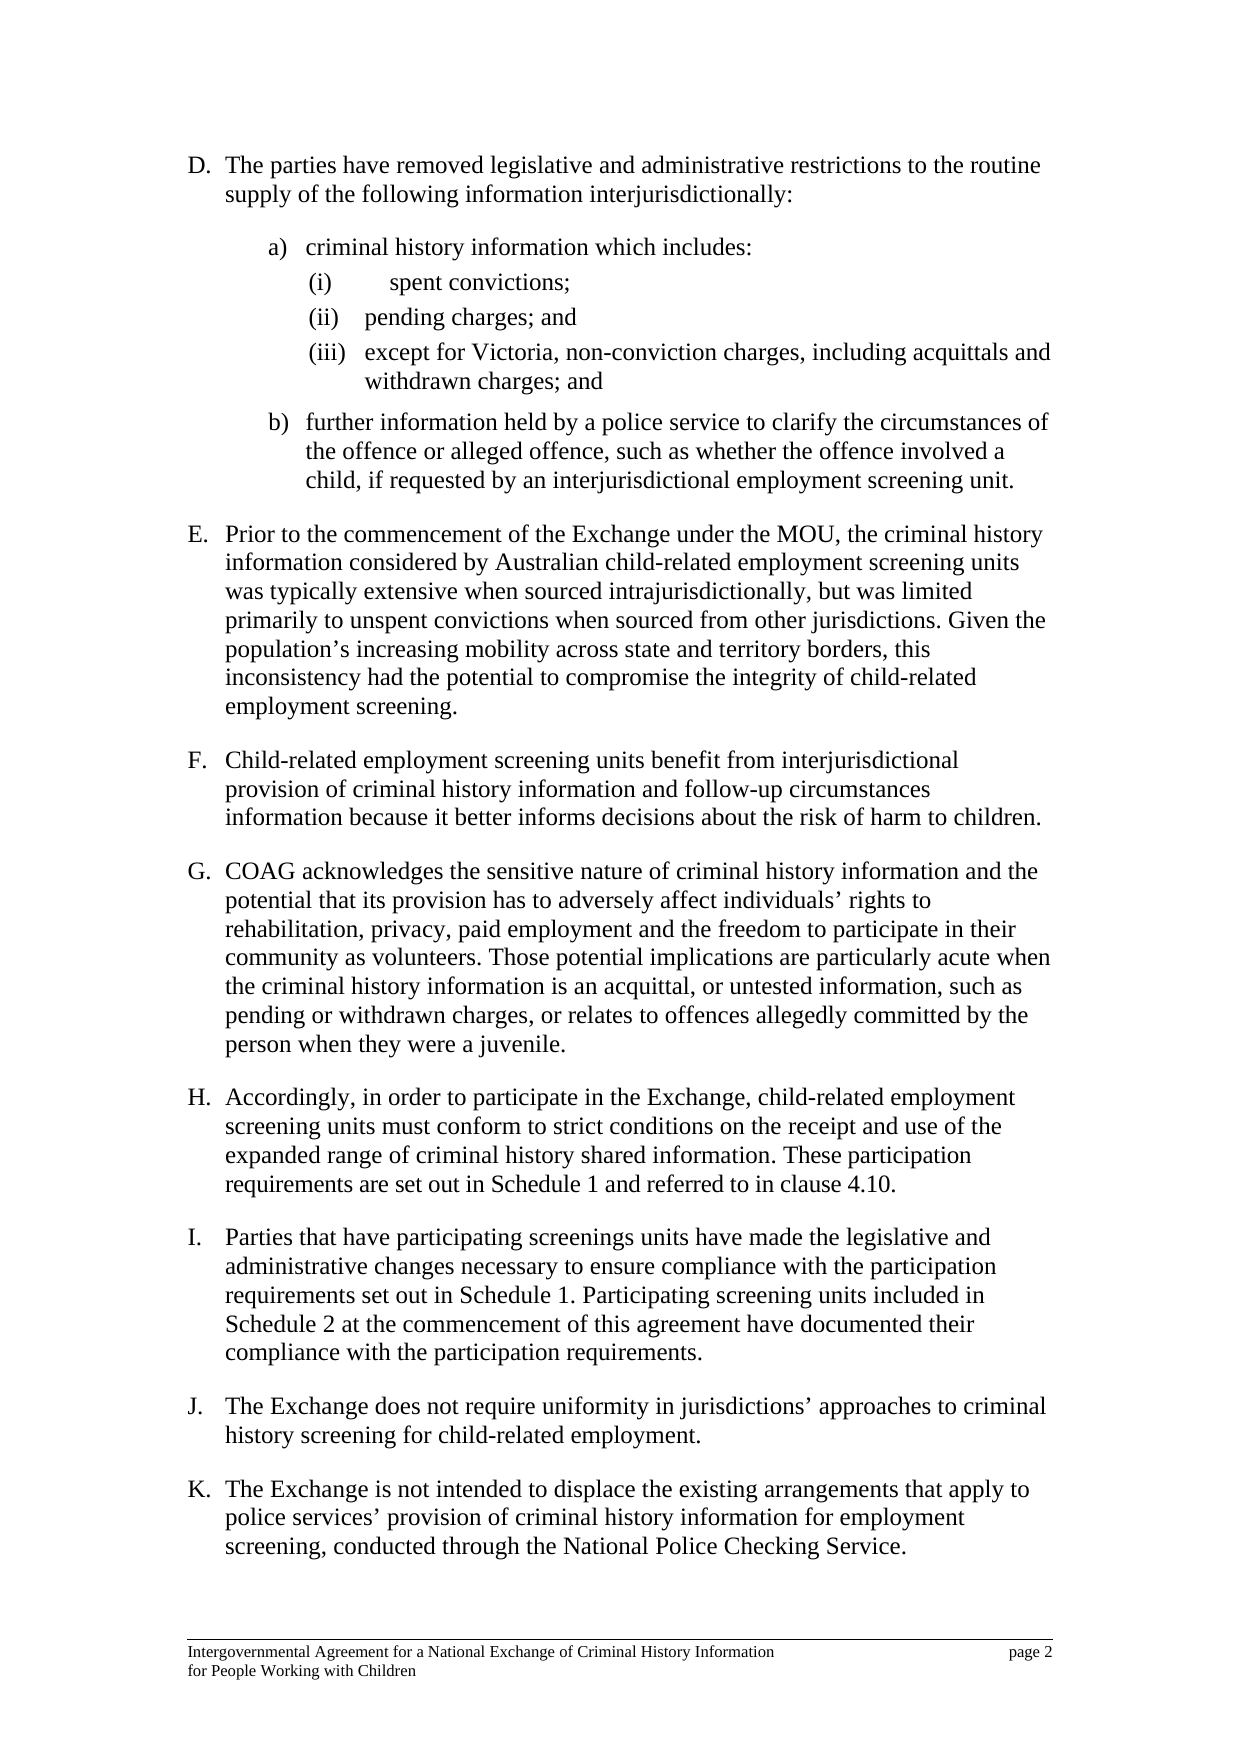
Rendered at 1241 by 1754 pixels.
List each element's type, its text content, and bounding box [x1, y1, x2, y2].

list Prior to the commencement of the Exchange under the MOU, the criminal history information considered by Australian child-related employment screening units was typically extensive when sourced intrajurisdictionally, but was limited primarily to unspent convictions when sourced from other jurisdictions. Given the population’s increasing mobility across state and territory borders, this inconsistency had the potential to compromise the integrity of child-related employment screening. [187, 519, 1053, 720]
list Child-related employment screening units benefit from interjurisdictional provision of criminal history information and follow-up circumstances information because it better informs decisions about the risk of harm to children. [187, 745, 1053, 831]
list except for Victoria, non-conviction charges, including acquittals and withdrawn charges; and [308, 337, 1053, 395]
list Parties that have participating screenings units have made the legislative and administrative changes necessary to ensure compliance with the participation requirements set out in Schedule 1. Participating screening units included in Schedule 2 at the commencement of this agreement have documented their compliance with the participation requirements. [187, 1222, 1053, 1366]
list The Exchange is not intended to displace the existing arrangements that apply to police services’ provision of criminal history information for employment screening, conducted through the National Police Checking Service. [187, 1474, 1053, 1560]
list The Exchange does not require uniformity in jurisdictions’ approaches to criminal history screening for child-related employment. [187, 1391, 1053, 1449]
list pending charges; and [308, 302, 1053, 331]
list spent convictions; [308, 267, 1053, 296]
list The parties have removed legislative and administrative restrictions to the routine supply of the following information interjurisdictionally: [187, 150, 1053, 207]
list COAG acknowledges the sensitive nature of criminal history information and the potential that its provision has to adversely affect individuals’ rights to rehabilitation, privacy, paid employment and the freedom to participate in their community as volunteers. Those potential implications are particularly acute when the criminal history information is an acquittal, or untested information, such as pending or withdrawn charges, or relates to offences allegedly committed by the person when they were a juvenile. [187, 856, 1053, 1057]
list further information held by a police service to clarify the circumstances of the offence or alleged offence, such as whether the offence involved a child, if requested by an interjurisdictional employment screening unit. [268, 407, 1053, 494]
list Accordingly, in order to participate in the Exchange, child-related employment screening units must conform to strict conditions on the receipt and use of the expanded range of criminal history shared information. These participation requirements are set out in Schedule 1 and referred to in clause 4.10. [187, 1082, 1053, 1197]
list criminal history information which includes: [268, 232, 1053, 261]
